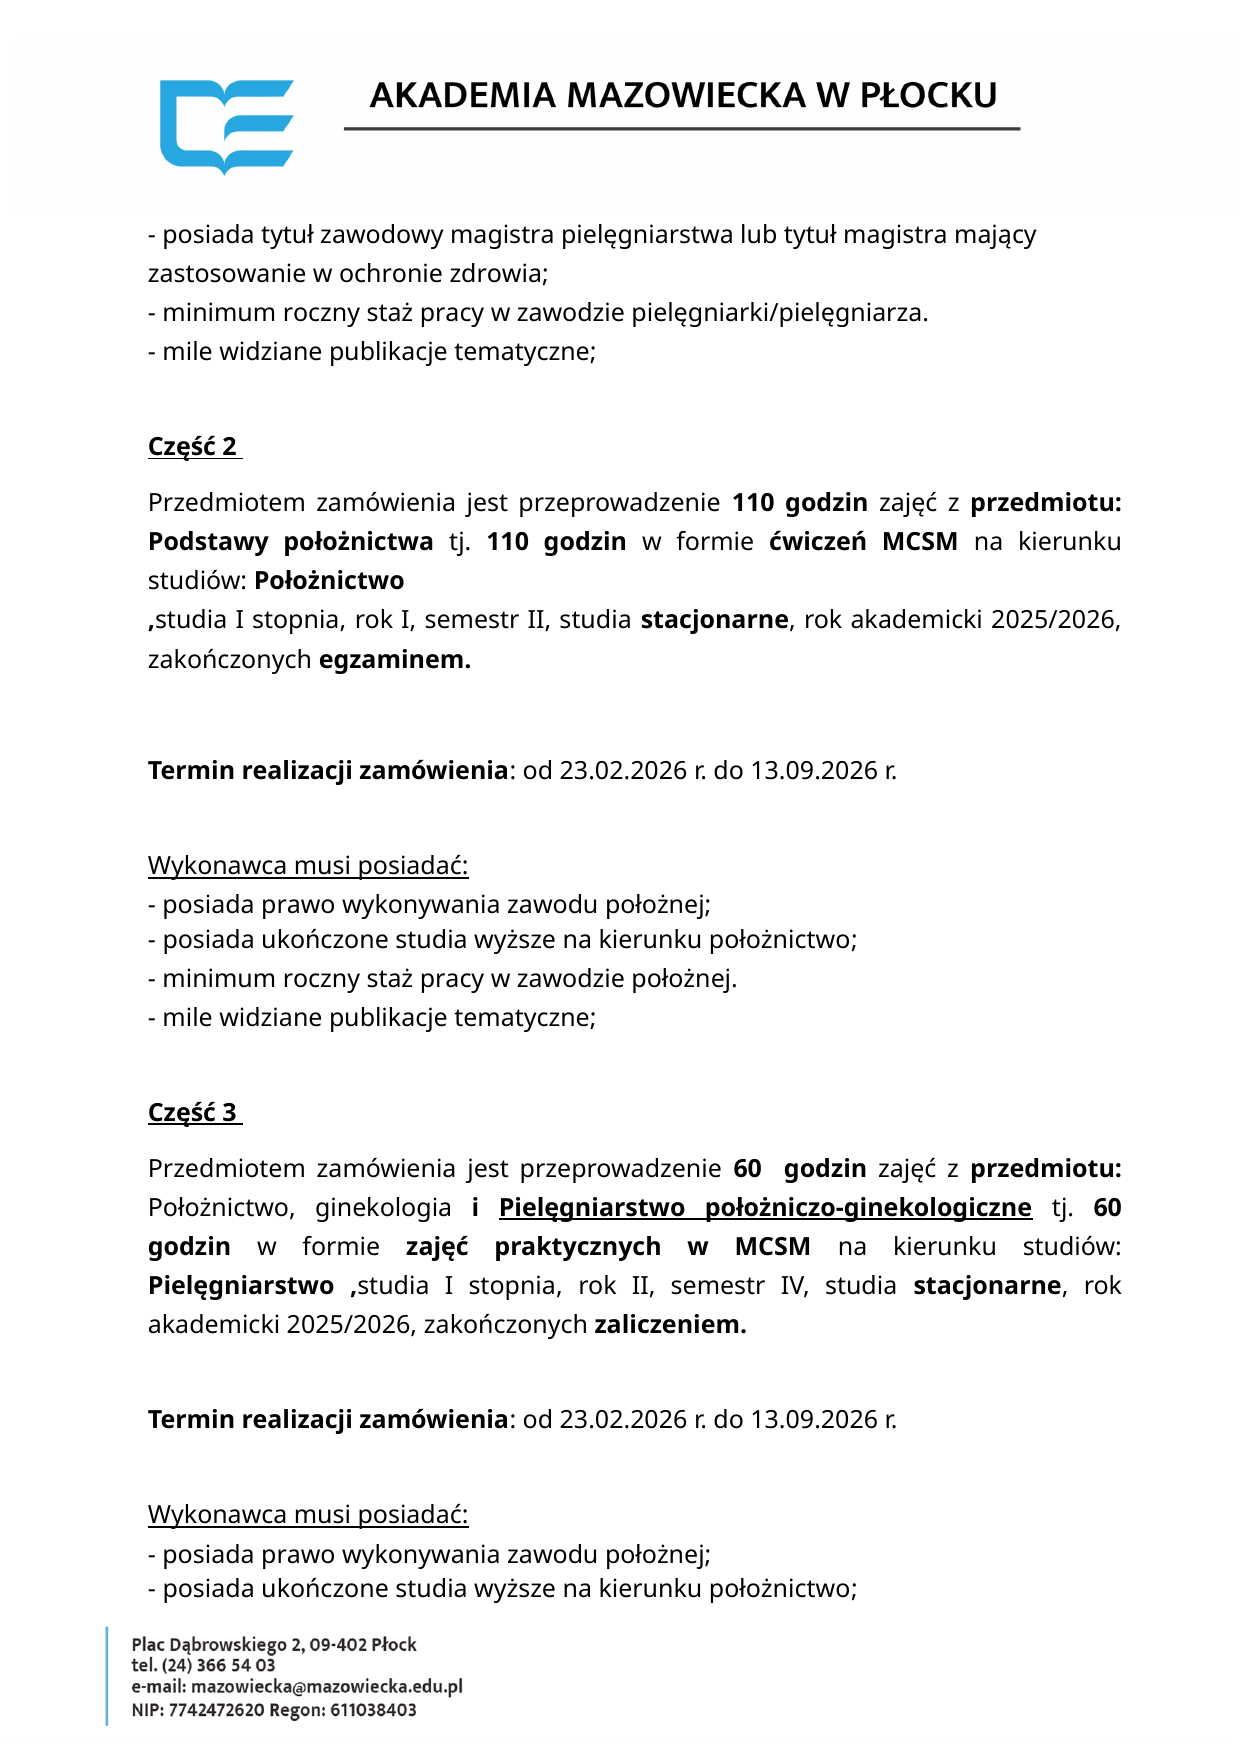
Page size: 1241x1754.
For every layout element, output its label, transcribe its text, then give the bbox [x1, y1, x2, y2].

text Wykonawca musi posiadać: [148, 848, 1122, 882]
text - mile widziane publikacje tematyczne; [148, 334, 1122, 368]
text Przedmiotem zamówienia jest przeprowadzenie 60 godzin zajęć z przedmiotu: Położnictwo, ginekologia i Pielęgniarstwo położniczo-ginekologiczne tj. 60 godzin w formie zajęć praktycznych w MCSM na kierunku studiów: Pielęgniarstwo ,studia I stopnia, rok II, semestr IV, studia stacjonarne, rok akademicki 2025/2026, zakończonych zaliczeniem. [148, 1150, 1122, 1341]
text - posiada ukończone studia wyższe na kierunku położnictwo; [148, 921, 1122, 955]
text Przedmiotem zamówienia jest przeprowadzenie 110 godzin zajęć z przedmiotu: Podstawy położnictwa tj. 110 godzin w formie ćwiczeń MCSM na kierunku studiów: Położnictwo [148, 485, 1122, 597]
text - posiada tytuł zawodowy magistra pielęgniarstwa lub tytuł magistra mający zastosowanie w ochronie zdrowia; [148, 216, 1122, 289]
text - posiada prawo wykonywania zawodu położnej; [148, 1536, 1122, 1570]
text Termin realizacji zamówienia: od 23.02.2026 r. do 13.09.2026 r. [148, 1402, 1122, 1436]
text - minimum roczny staż pracy w zawodzie pielęgniarki/pielęgniarza. [148, 295, 1122, 329]
text - minimum roczny staż pracy w zawodzie położnej. [148, 960, 1122, 994]
text Część 3 [148, 1094, 1122, 1129]
picture [3, 1599, 1231, 1739]
text Wykonawca musi posiadać: [148, 1497, 1122, 1531]
text - posiada ukończone studia wyższe na kierunku położnictwo; [148, 1570, 1122, 1604]
text Termin realizacji zamówienia: od 23.02.2026 r. do 13.09.2026 r. [148, 753, 1122, 787]
text ,studia I stopnia, rok I, semestr II, studia stacjonarne, rok akademicki 2025/2026, zakończonych egzaminem. [148, 602, 1122, 675]
text - mile widziane publikacje tematyczne; [148, 999, 1122, 1034]
text - posiada prawo wykonywania zawodu położnej; [148, 887, 1122, 921]
text Część 2 [148, 429, 1122, 463]
picture [13, 34, 1240, 210]
